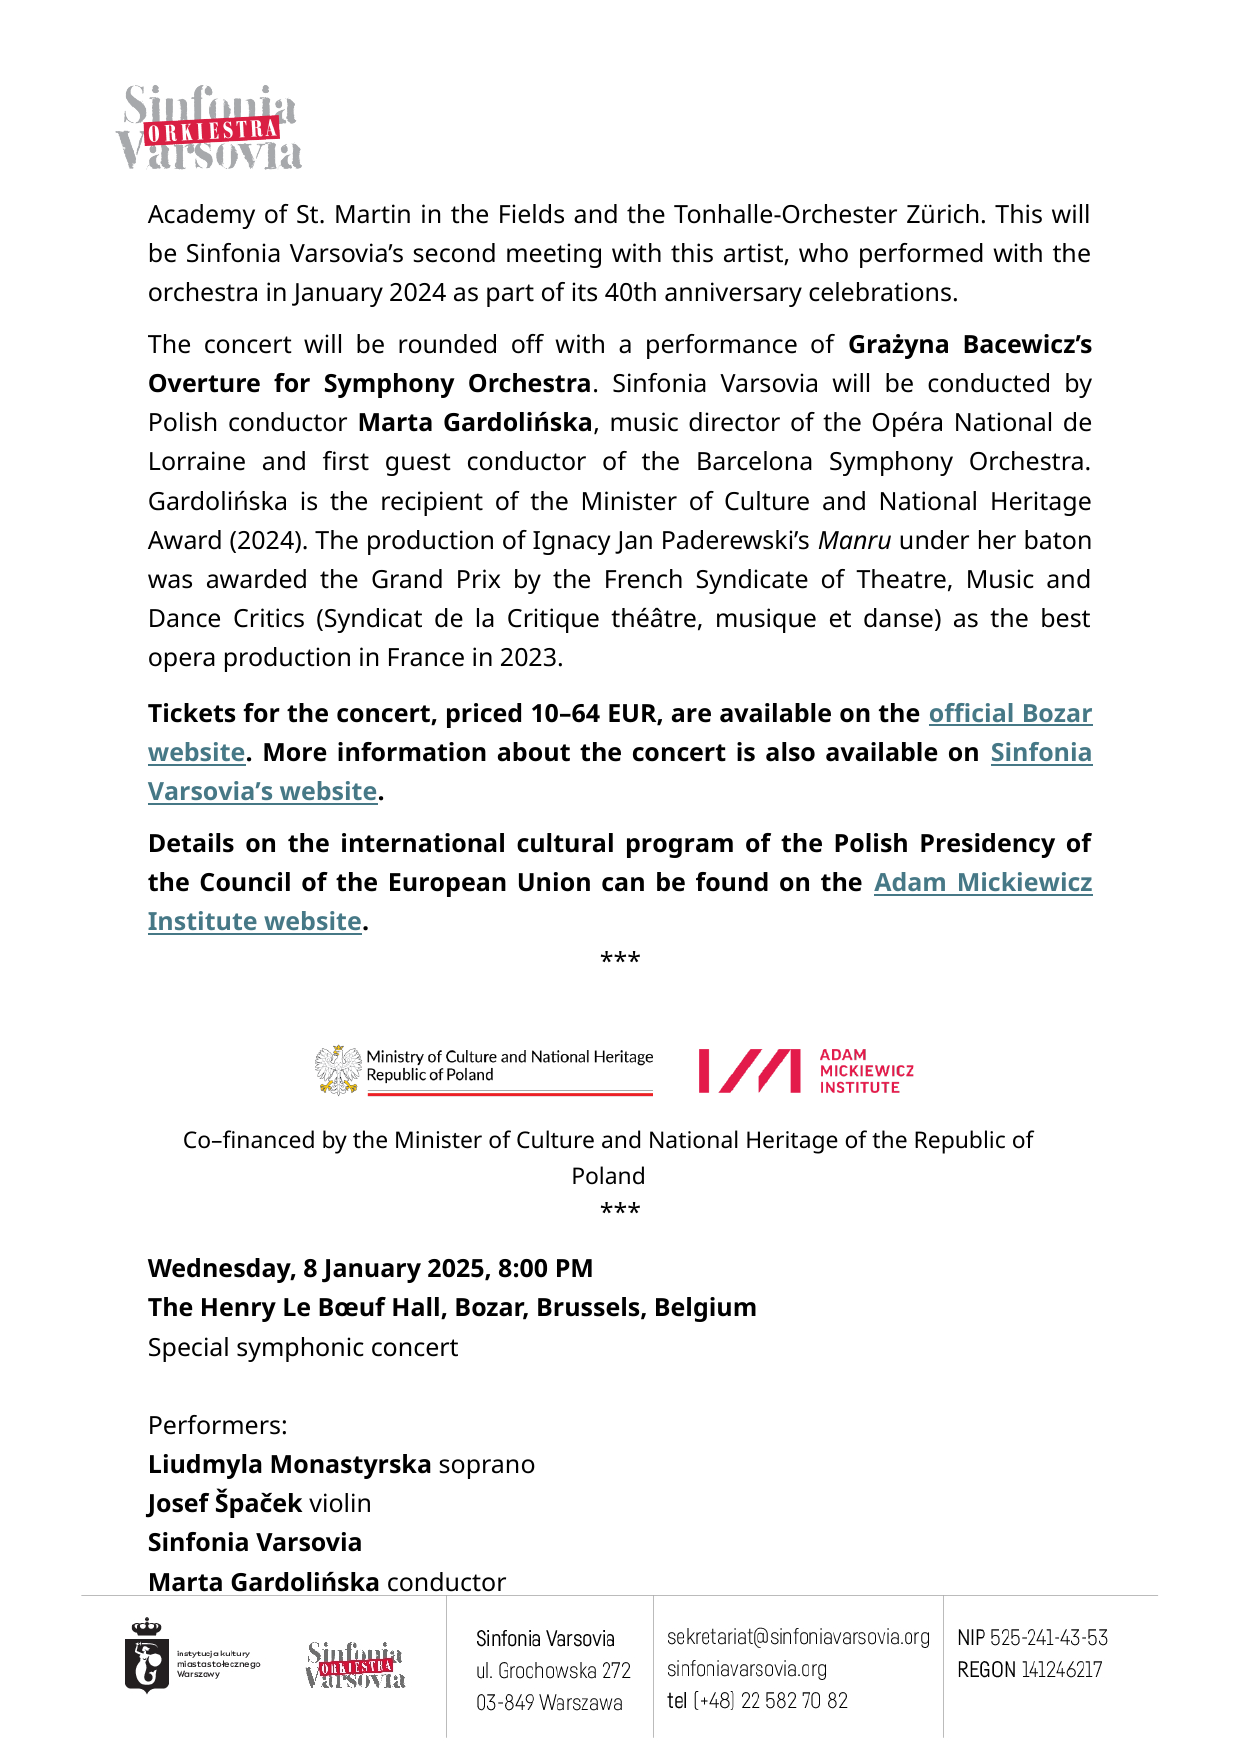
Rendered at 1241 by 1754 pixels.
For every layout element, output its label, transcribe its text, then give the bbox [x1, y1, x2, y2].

text Marta Gardolińska conductor [148, 1564, 1093, 1598]
text The Henry Le Bœuf Hall, Bozar, Brussels, Belgium [148, 1290, 1093, 1324]
text Sinfonia Varsovia [148, 1525, 1093, 1559]
text The concert will be rounded off with a performance of Grażyna Bacewicz’s Overture for Symphony Orchestra. Sinfonia Varsovia will be conducted by Polish conductor Marta Gardolińska, music director of the Opéra National de Lorraine and first guest conductor of the Barcelona Symphony Orchestra. Gardolińska is the recipient of the Minister of Culture and National Heritage Award (2024). The production of Ignacy Jan Paderewski’s Manru under her baton was awarded the Grand Prix by the French Syndicate of Theatre, Music and Dance Critics (Syndicat de la Critique théâtre, musique et danse) as the best opera production in France in 2023. [148, 326, 1093, 674]
picture [81, 1595, 1159, 1744]
text Liudmyla Monastyrska soprano [148, 1447, 1093, 1481]
picture [303, 1032, 914, 1108]
text Special symphonic concert [148, 1329, 1093, 1363]
table_cell Co–financed by the Minister of Culture and National Heritage of the Republic of Poland [136, 1124, 1080, 1195]
text Josef Špaček violin [148, 1486, 1093, 1520]
text *** [148, 943, 1093, 977]
text Details on the international cultural program of the Polish Presidency of the Council of the European Union can be found on the Adam Mickiewicz Institute website. [148, 826, 1093, 938]
text Tickets for the concert, priced 10–64 EUR, are available on the official Bozar website. More information about the concert is also available on Sinfonia Varsovia’s website. [148, 696, 1093, 808]
picture [110, 81, 307, 173]
text Performers: [148, 1408, 1093, 1442]
table_header [136, 1021, 1080, 1124]
text Wednesday, 8 January 2025, 8:00 PM [148, 1251, 1093, 1285]
text *** [148, 1195, 1093, 1229]
